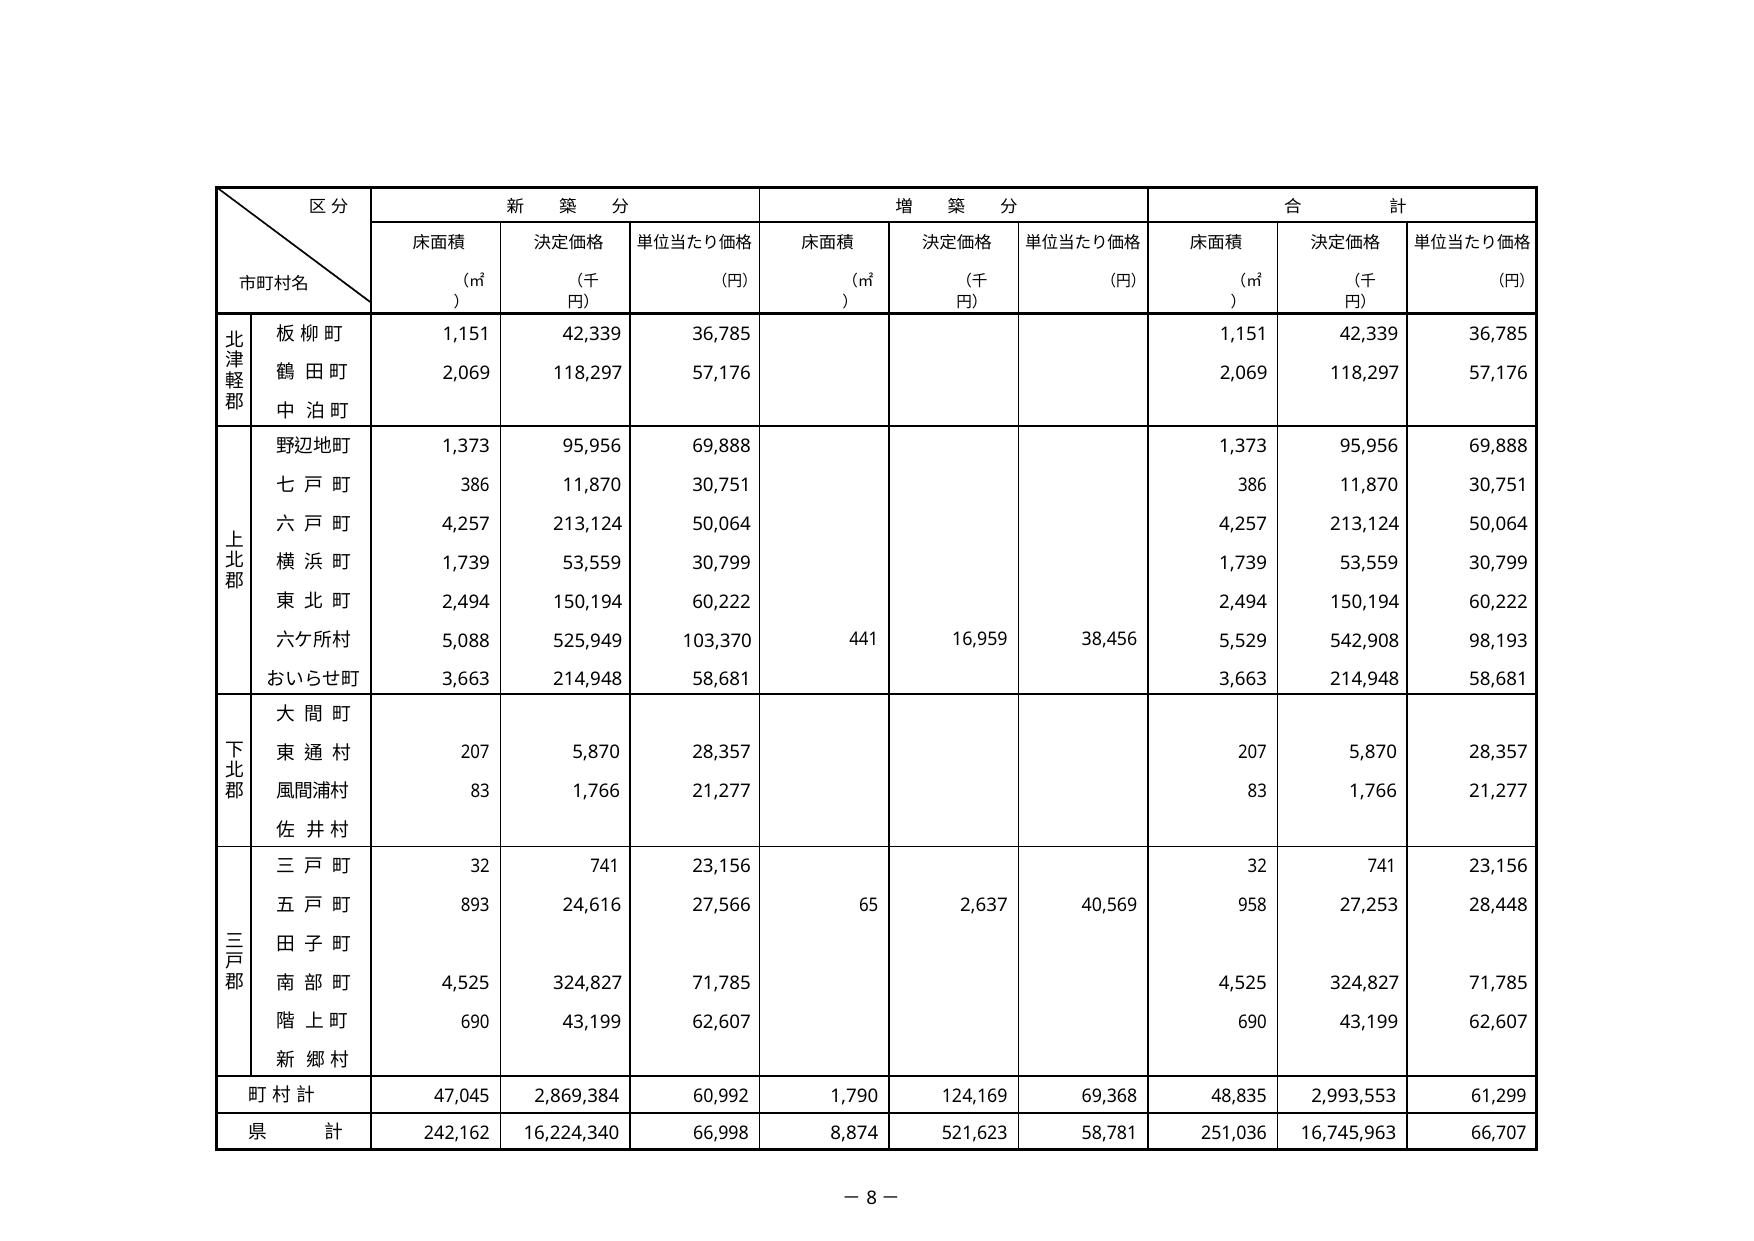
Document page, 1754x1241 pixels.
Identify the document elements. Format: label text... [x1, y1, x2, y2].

table_cell 床面積 （㎡） [1149, 223, 1277, 312]
table_cell [1019, 315, 1147, 425]
table_cell 95,956 11,870 213,124 53,559 150,194 525,949 214,948 [501, 427, 629, 693]
table_cell 741 24,616 324,827 43,199 [501, 847, 629, 1075]
table_cell 1,790 [760, 1077, 888, 1112]
table_cell 38,456 [1019, 427, 1147, 693]
table_cell 16,959 [890, 427, 1018, 693]
table_cell 242,162 [372, 1114, 500, 1148]
table_cell 69,888 30,751 50,064 30,799 60,222 98,193 58,681 [1408, 427, 1535, 693]
table_cell 69,888 30,751 50,064 30,799 60,222 103,370 58,681 [631, 427, 759, 693]
table_header 区 分 市町村名 [218, 189, 370, 312]
table_cell 2,993,553 [1278, 1077, 1406, 1112]
table_cell 8,874 [760, 1114, 888, 1148]
table_cell 決定価格 （千円） [890, 223, 1018, 312]
table_cell 床面積 （㎡） [760, 223, 888, 312]
table_cell 下北郡 [218, 695, 250, 846]
table_cell 32 958 4,525 690 [1149, 847, 1277, 1075]
table_header 合 計 [1149, 189, 1535, 221]
table_cell 741 27,253 324,827 43,199 [1278, 847, 1406, 1075]
table_cell 28,357 21,277 [631, 695, 759, 846]
table_cell 28,357 21,277 [1408, 695, 1535, 846]
table_cell 48,835 [1149, 1077, 1277, 1112]
table_cell 16,224,340 [501, 1114, 629, 1148]
table_cell 61,299 [1408, 1077, 1535, 1112]
table_cell 521,623 [890, 1114, 1018, 1148]
table_cell 1,151 2,069 [372, 315, 500, 425]
table_cell 36,785 57,176 [631, 315, 759, 425]
table_cell 1,373 386 4,257 1,739 2,494 5,529 3,663 [1149, 427, 1277, 693]
table_cell 2,637 [890, 847, 1018, 1075]
table_cell 36,785 57,176 [1408, 315, 1535, 425]
table_cell 1,151 2,069 [1149, 315, 1277, 425]
table_cell [890, 695, 1018, 846]
table_cell 42,339 118,297 [1278, 315, 1406, 425]
table_cell 単位当たり価格 （円） [1408, 223, 1535, 312]
table_cell 42,339 118,297 [501, 315, 629, 425]
table_cell [760, 695, 888, 846]
table_cell 5,870 1,766 [1278, 695, 1406, 846]
table_cell 野辺地町七 戸 町六 戸 町横 浜 町東 北 町六ケ所村 おいらせ町 [252, 427, 370, 693]
table_cell [760, 315, 888, 425]
table_cell 板 柳 町鶴 田 町 中 泊 町 [252, 315, 370, 425]
table_cell 大 間 町東 通 村風間浦村 佐 井 村 [252, 695, 370, 846]
table_cell 23,156 27,566 71,785 62,607 [631, 847, 759, 1075]
table_cell [1019, 695, 1147, 846]
table_cell 47,045 [372, 1077, 500, 1112]
table_cell 69,368 [1019, 1077, 1147, 1112]
table_cell 251,036 [1149, 1114, 1277, 1148]
table_cell 65 [760, 847, 888, 1075]
table_cell [890, 315, 1018, 425]
table_cell 単位当たり価格 （円） [631, 223, 759, 312]
table_cell 58,781 [1019, 1114, 1147, 1148]
table_cell 16,745,963 [1278, 1114, 1406, 1148]
table_cell 上北郡 [218, 427, 250, 693]
table_cell 32 893 4,525 690 [372, 847, 500, 1075]
table_cell 単位当たり価格 （円） [1019, 223, 1147, 312]
table_cell 60,992 [631, 1077, 759, 1112]
table_cell 2,869,384 [501, 1077, 629, 1112]
table_cell 決定価格 （千円） [501, 223, 629, 312]
table_cell 三戸郡 [218, 847, 250, 1075]
table_cell 北津軽郡 [218, 315, 250, 425]
table_cell 441 [760, 427, 888, 693]
table_cell 床面積 （㎡） [372, 223, 500, 312]
table_cell 95,956 11,870 213,124 53,559 150,194 542,908 214,948 [1278, 427, 1406, 693]
table_cell 23,156 28,448 71,785 62,607 [1408, 847, 1535, 1075]
table_cell 三 戸 町五 戸 町田 子 町南 部 町階 上 町 新 郷 村 [252, 847, 370, 1075]
table_cell 県 計 [218, 1114, 370, 1148]
table_cell 町 村 計 [218, 1077, 370, 1112]
table_cell 5,870 1,766 [501, 695, 629, 846]
table_cell 66,707 [1408, 1114, 1535, 1148]
table_cell 1,373 386 4,257 1,739 2,494 5,088 3,663 [372, 427, 500, 693]
table_cell 66,998 [631, 1114, 759, 1148]
table_cell 40,569 [1019, 847, 1147, 1075]
table_header 増 築 分 [760, 189, 1147, 221]
table_header 新 築 分 [372, 189, 759, 221]
table_cell 207 83 [1149, 695, 1277, 846]
table_cell 124,169 [890, 1077, 1018, 1112]
table_cell 207 83 [372, 695, 500, 846]
table_cell 決定価格 （千円） [1278, 223, 1406, 312]
